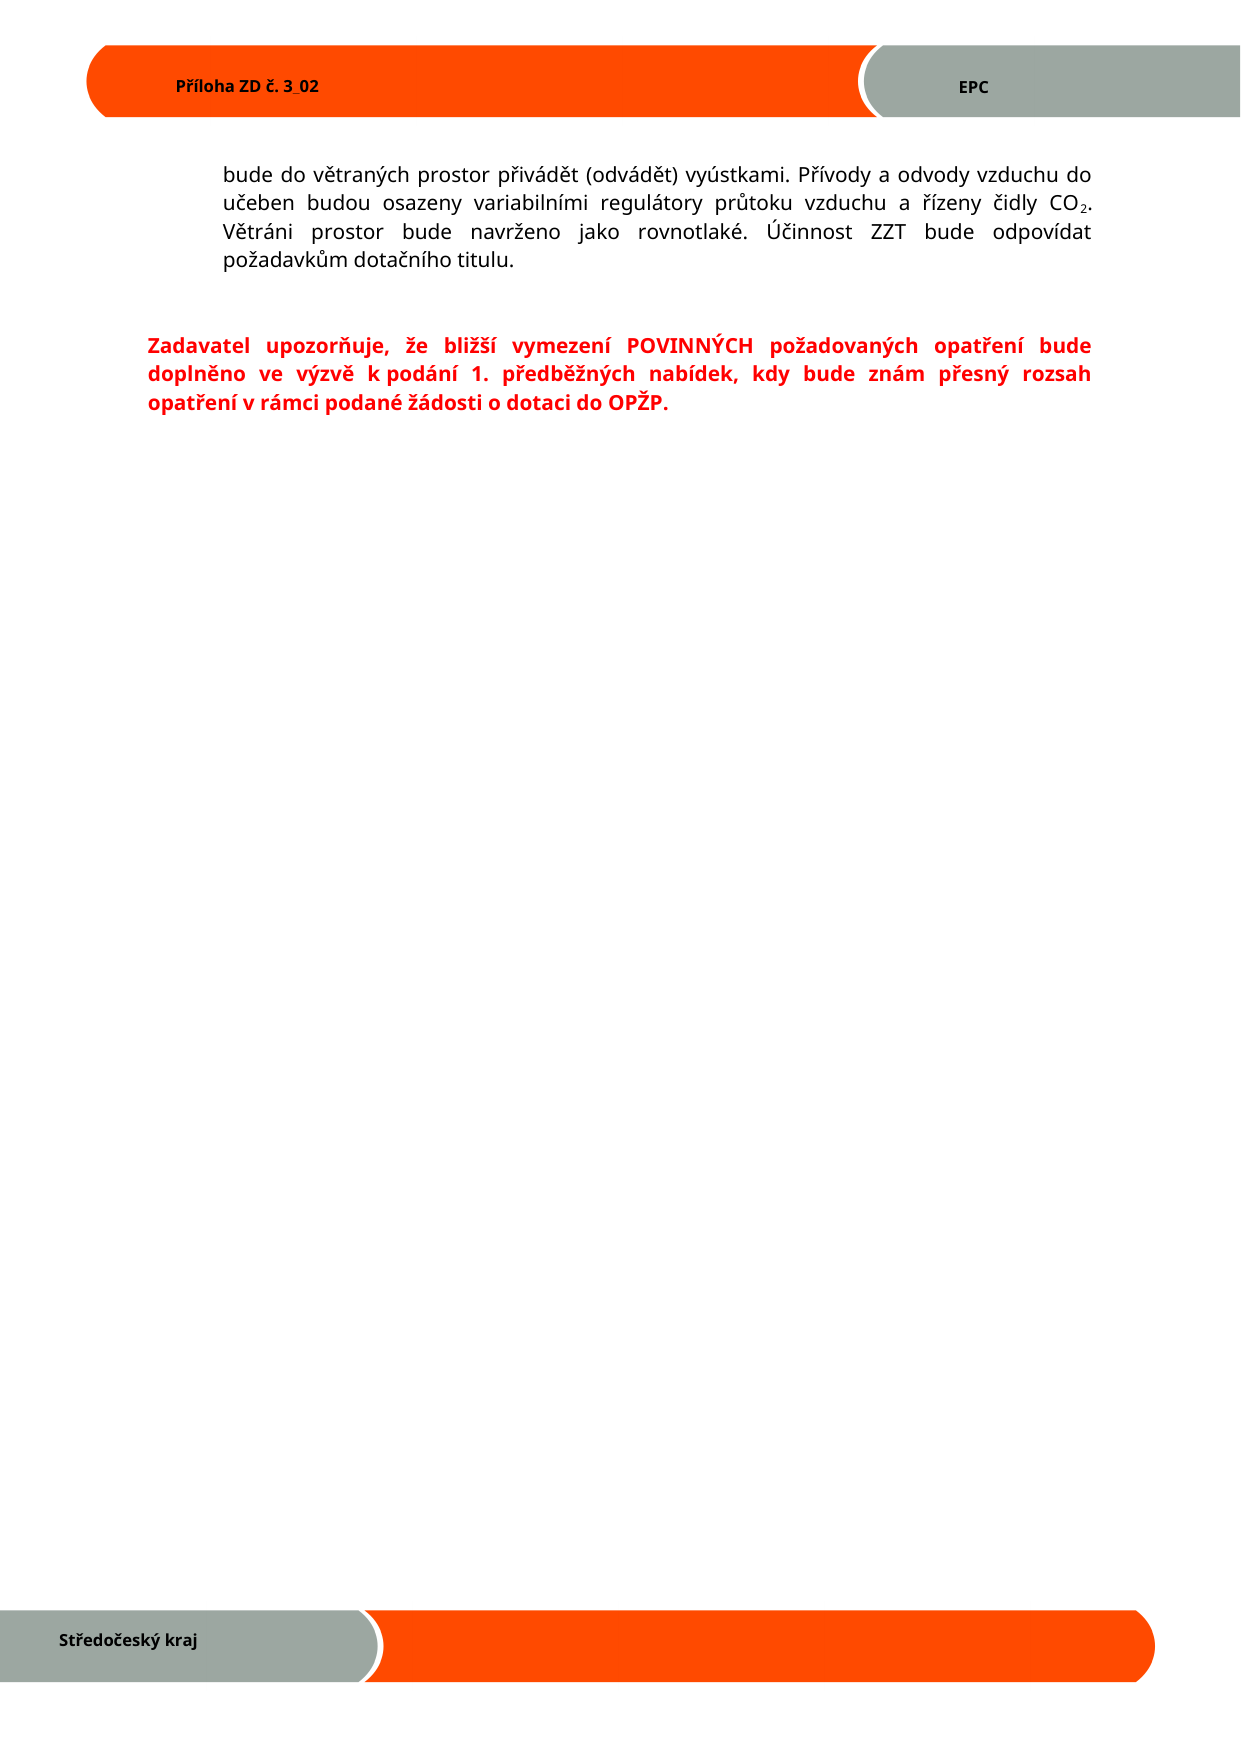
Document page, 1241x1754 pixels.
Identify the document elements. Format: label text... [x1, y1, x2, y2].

text Zadavatel upozorňuje, že bližší vymezení POVINNÝCH požadovaných opatření bude doplněno ve výzvě k podání 1. předběžných nabídek, kdy bude znám přesný rozsah opatření v rámci podané žádosti o dotaci do OPŽP. [148, 331, 1093, 416]
picture [0, 1601, 1237, 1691]
picture [4, 36, 1241, 126]
